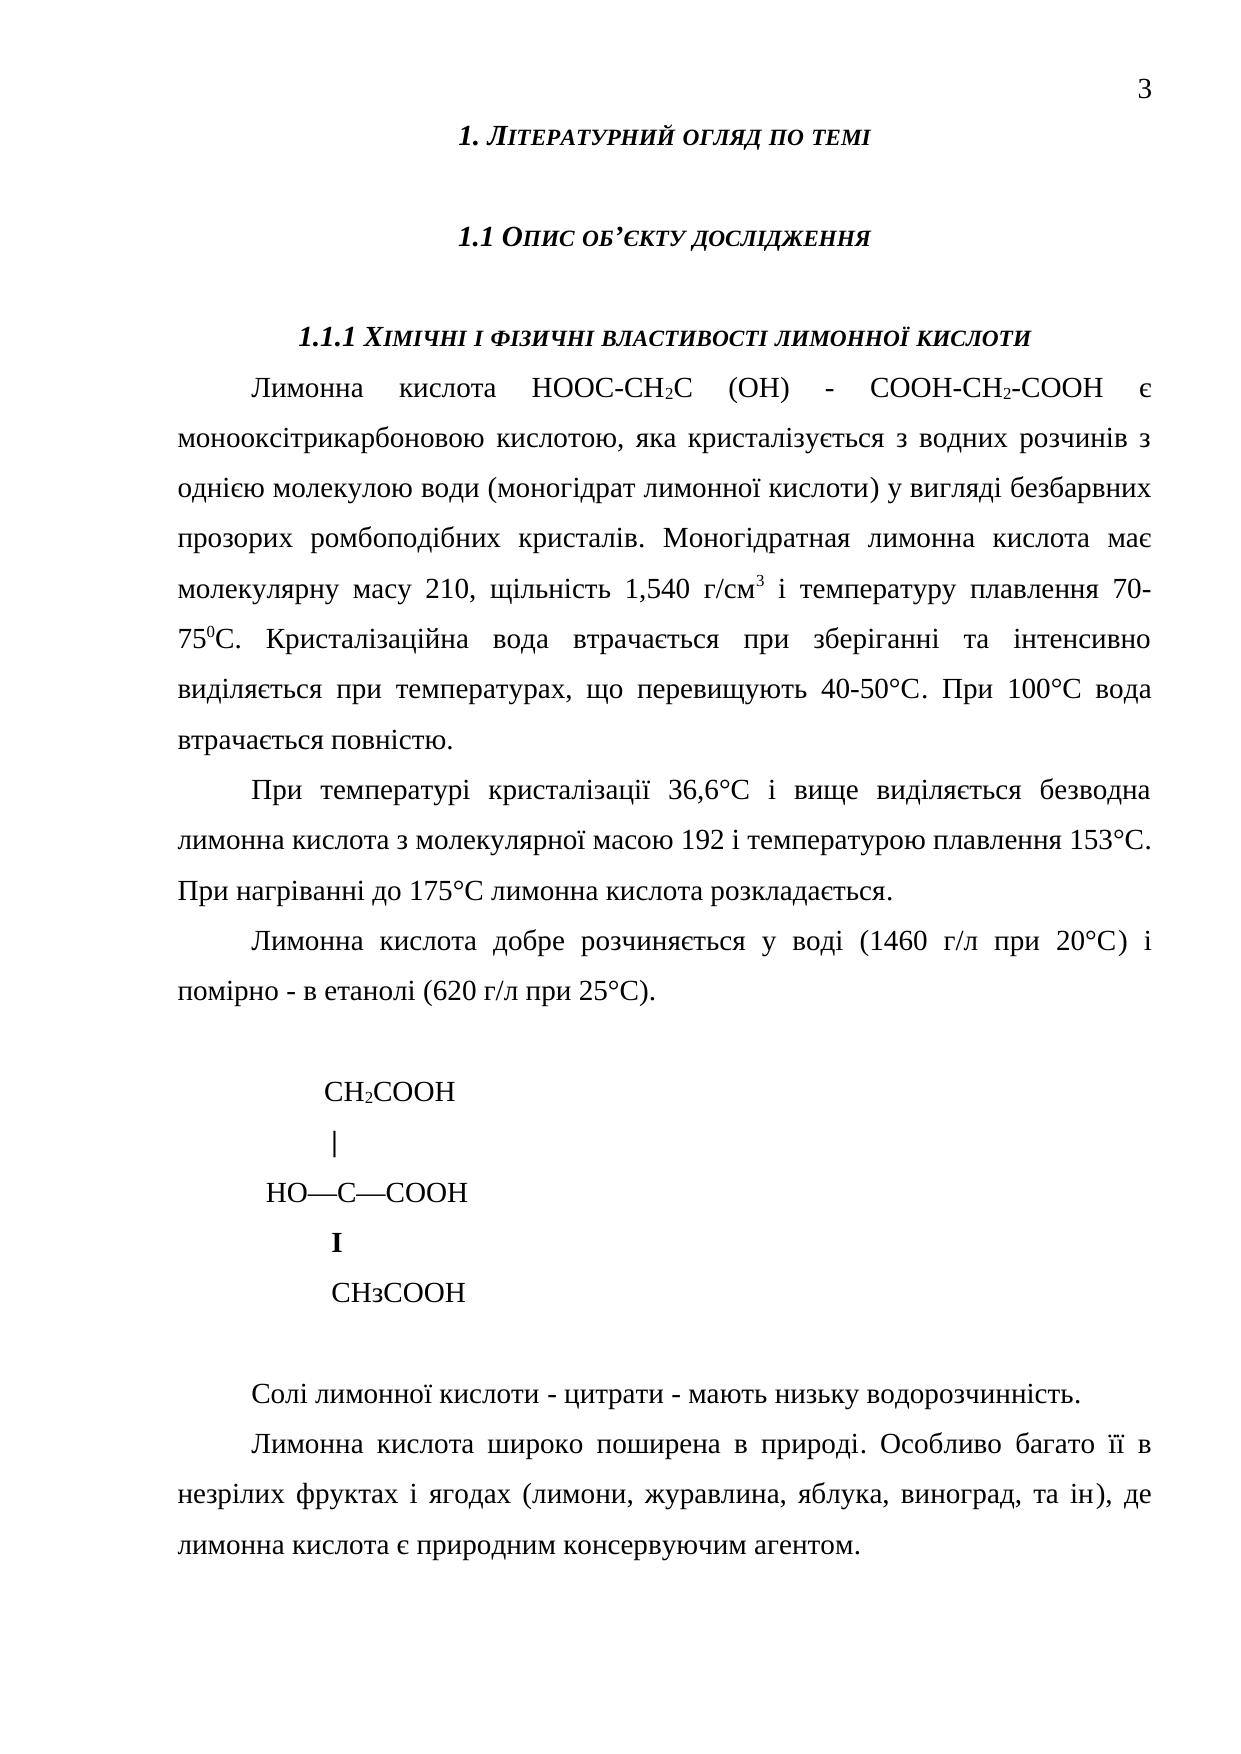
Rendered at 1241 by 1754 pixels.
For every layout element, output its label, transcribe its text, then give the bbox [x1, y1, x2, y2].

text Лимонна кислота широко поширена в природі. Особливо багато її в незрілих фруктах і ягодах (лимони, журавлина, яблука, виноград, та ін), де лимонна кислота є природним консервуючим агентом. [177, 1426, 1152, 1560]
text НО—С—СООН [177, 1175, 1152, 1208]
subtitle 1.1.1 Хімічні і фізичні властивості лимонної кислоти [177, 319, 1152, 353]
text I [177, 1225, 1152, 1258]
text Лимонна кислота добре розчиняється у воді (1460 г/л при 20°С) і помірно - в етанолі (620 г/л при 25°С). [177, 923, 1152, 1007]
text При температурі кристалізації 36,6°С і вище виділяється безводна лимонна кислота з молекулярної масою 192 і температурою плавлення 153°С. При нагріванні до 175°С лимонна кислота розкладається. [177, 772, 1152, 906]
text Солі лимонної кислоти - цитрати - мають низьку водорозчинність. [177, 1376, 1152, 1409]
subtitle 1.1 Опис об’єкту дослідження [177, 219, 1152, 252]
text СН2СООН [177, 1074, 1152, 1108]
text Лимонна кислота НООС-СН2С (ОН) - СООН-СН2-СООН є монооксітрикарбоновою кислотою, яка кристалізується з водних розчинів з однією молекулою води (моногідрат лимонної кислоти) у вигляді безбарвних прозорих ромбоподібних кристалів. Моногідратная лимонна кислота має молекулярну масу 210, щільність 1,540 г/см3 і температуру плавлення 70-750С. Кристалізаційна вода втрачається при зберіганні та інтенсивно виділяється при температурах, що перевищують 40-50°С. При 100°С вода втрачається повністю. [177, 370, 1152, 755]
text СНзСООН [177, 1275, 1152, 1309]
subtitle 1. Літературний огляд по темі [177, 118, 1152, 152]
text | [177, 1124, 1152, 1158]
